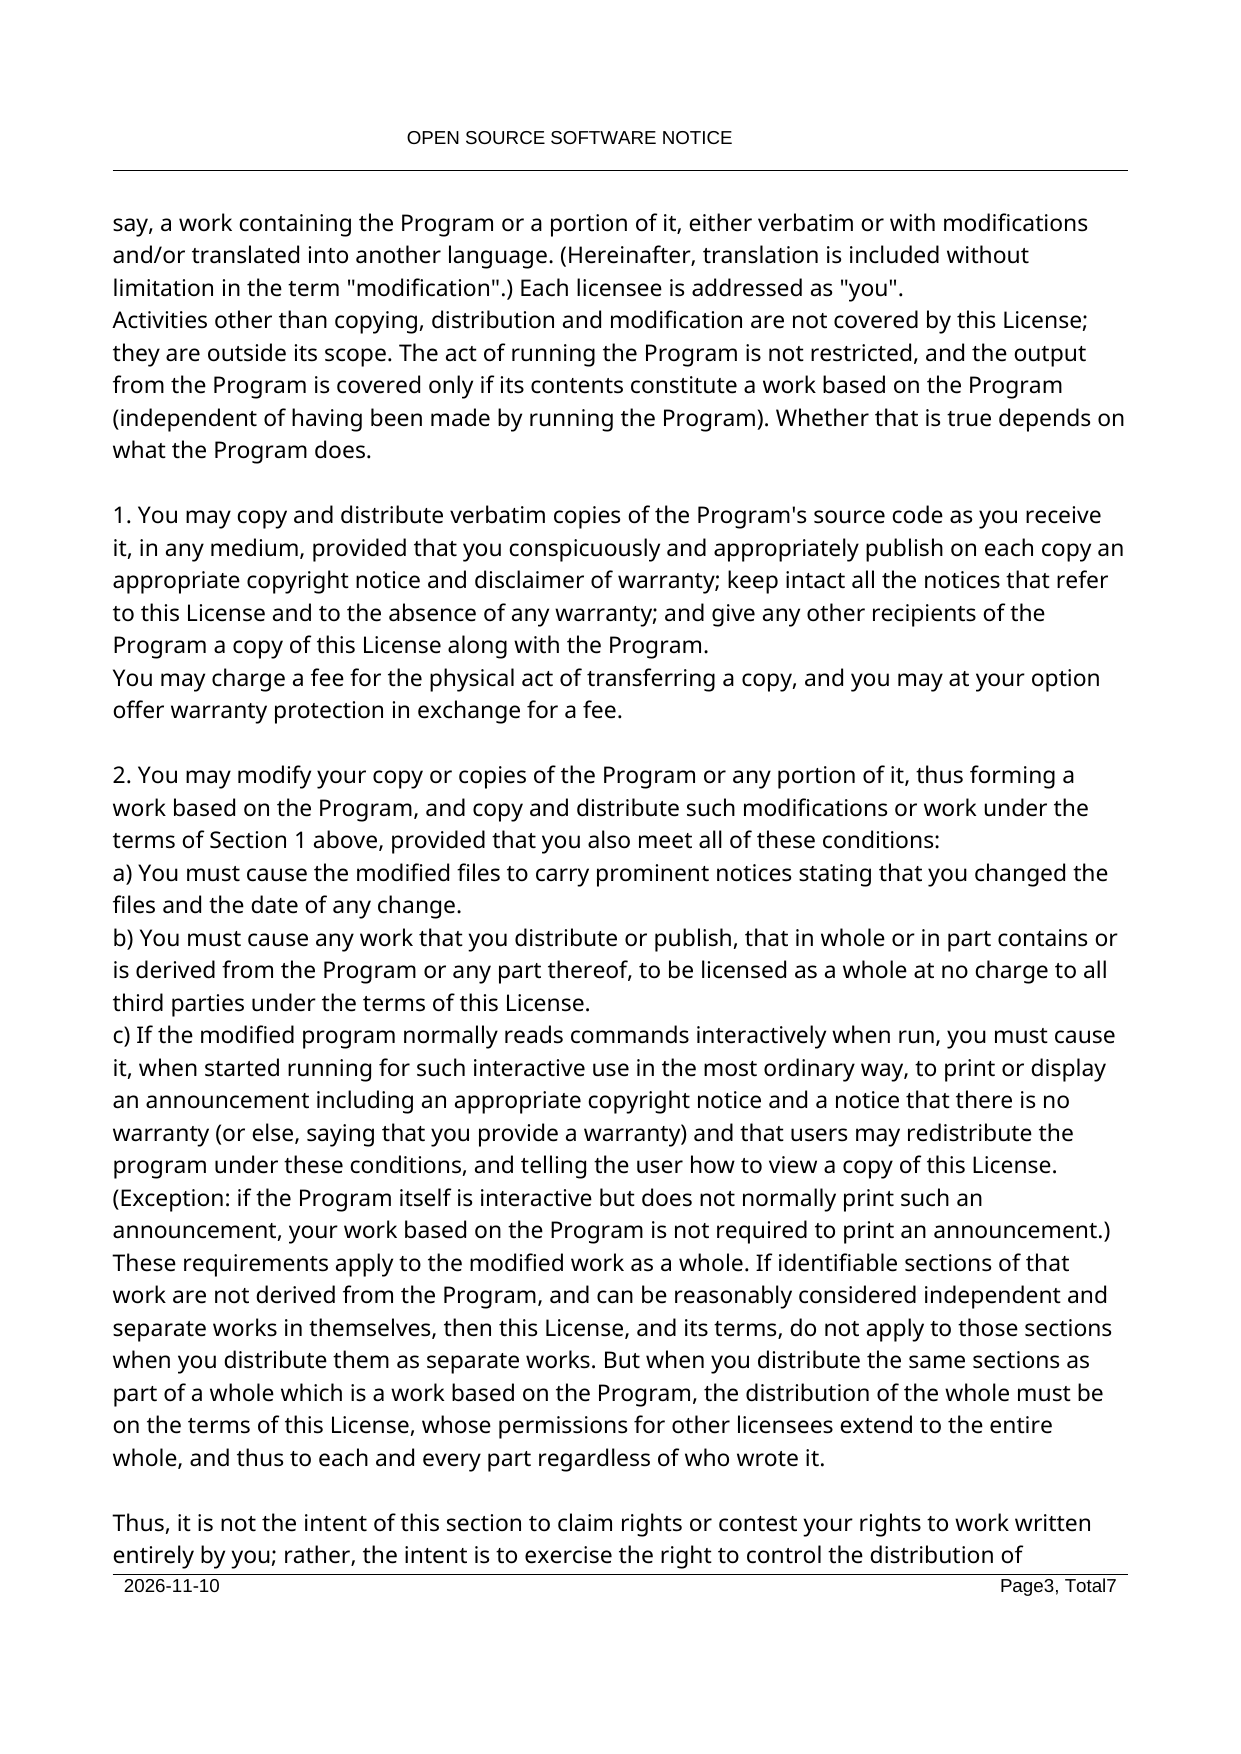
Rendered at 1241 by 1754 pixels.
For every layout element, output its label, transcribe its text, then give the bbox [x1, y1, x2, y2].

text These requirements apply to the modified work as a whole. If identifiable sections of that work are not derived from the Program, and can be reasonably considered independent and separate works in themselves, then this License, and its terms, do not apply to those sections when you distribute them as separate works. But when you distribute the same sections as part of a whole which is a work based on the Program, the distribution of the whole must be on the terms of this License, whose permissions for other licensees extend to the entire whole, and thus to each and every part regardless of who wrote it. [112, 1246, 1128, 1474]
text 1. You may copy and distribute verbatim copies of the Program's source code as you receive it, in any medium, provided that you conspicuously and appropriately publish on each copy an appropriate copyright notice and disclaimer of warranty; keep intact all the notices that refer to this License and to the absence of any warranty; and give any other recipients of the Program a copy of this License along with the Program. [112, 499, 1128, 661]
text a) You must cause the modified files to carry prominent notices stating that you changed the files and the date of any change. [112, 856, 1128, 921]
text You may charge a fee for the physical act of transferring a copy, and you may at your option offer warranty protection in exchange for a fee. [112, 661, 1128, 726]
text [112, 206, 1128, 304]
text c) If the modified program normally reads commands interactively when run, you must cause it, when started running for such interactive use in the most ordinary way, to print or display an announcement including an appropriate copyright notice and a notice that there is no warranty (or else, saying that you provide a warranty) and that users may redistribute the program under these conditions, and telling the user how to view a copy of this License. (Exception: if the Program itself is interactive but does not normally print such an announcement, your work based on the Program is not required to print an announcement.) [112, 1019, 1128, 1246]
text b) You must cause any work that you distribute or publish, that in whole or in part contains or is derived from the Program or any part thereof, to be licensed as a whole at no charge to all third parties under the terms of this License. [112, 921, 1128, 1019]
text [112, 1506, 1128, 1571]
text Activities other than copying, distribution and modification are not covered by this License; they are outside its scope. The act of running the Program is not restricted, and the output from the Program is covered only if its contents constitute a work based on the Program (independent of having been made by running the Program). Whether that is true depends on what the Program does. [112, 304, 1128, 466]
text 2. You may modify your copy or copies of the Program or any portion of it, thus forming a work based on the Program, and copy and distribute such modifications or work under the terms of Section 1 above, provided that you also meet all of these conditions: [112, 759, 1128, 856]
